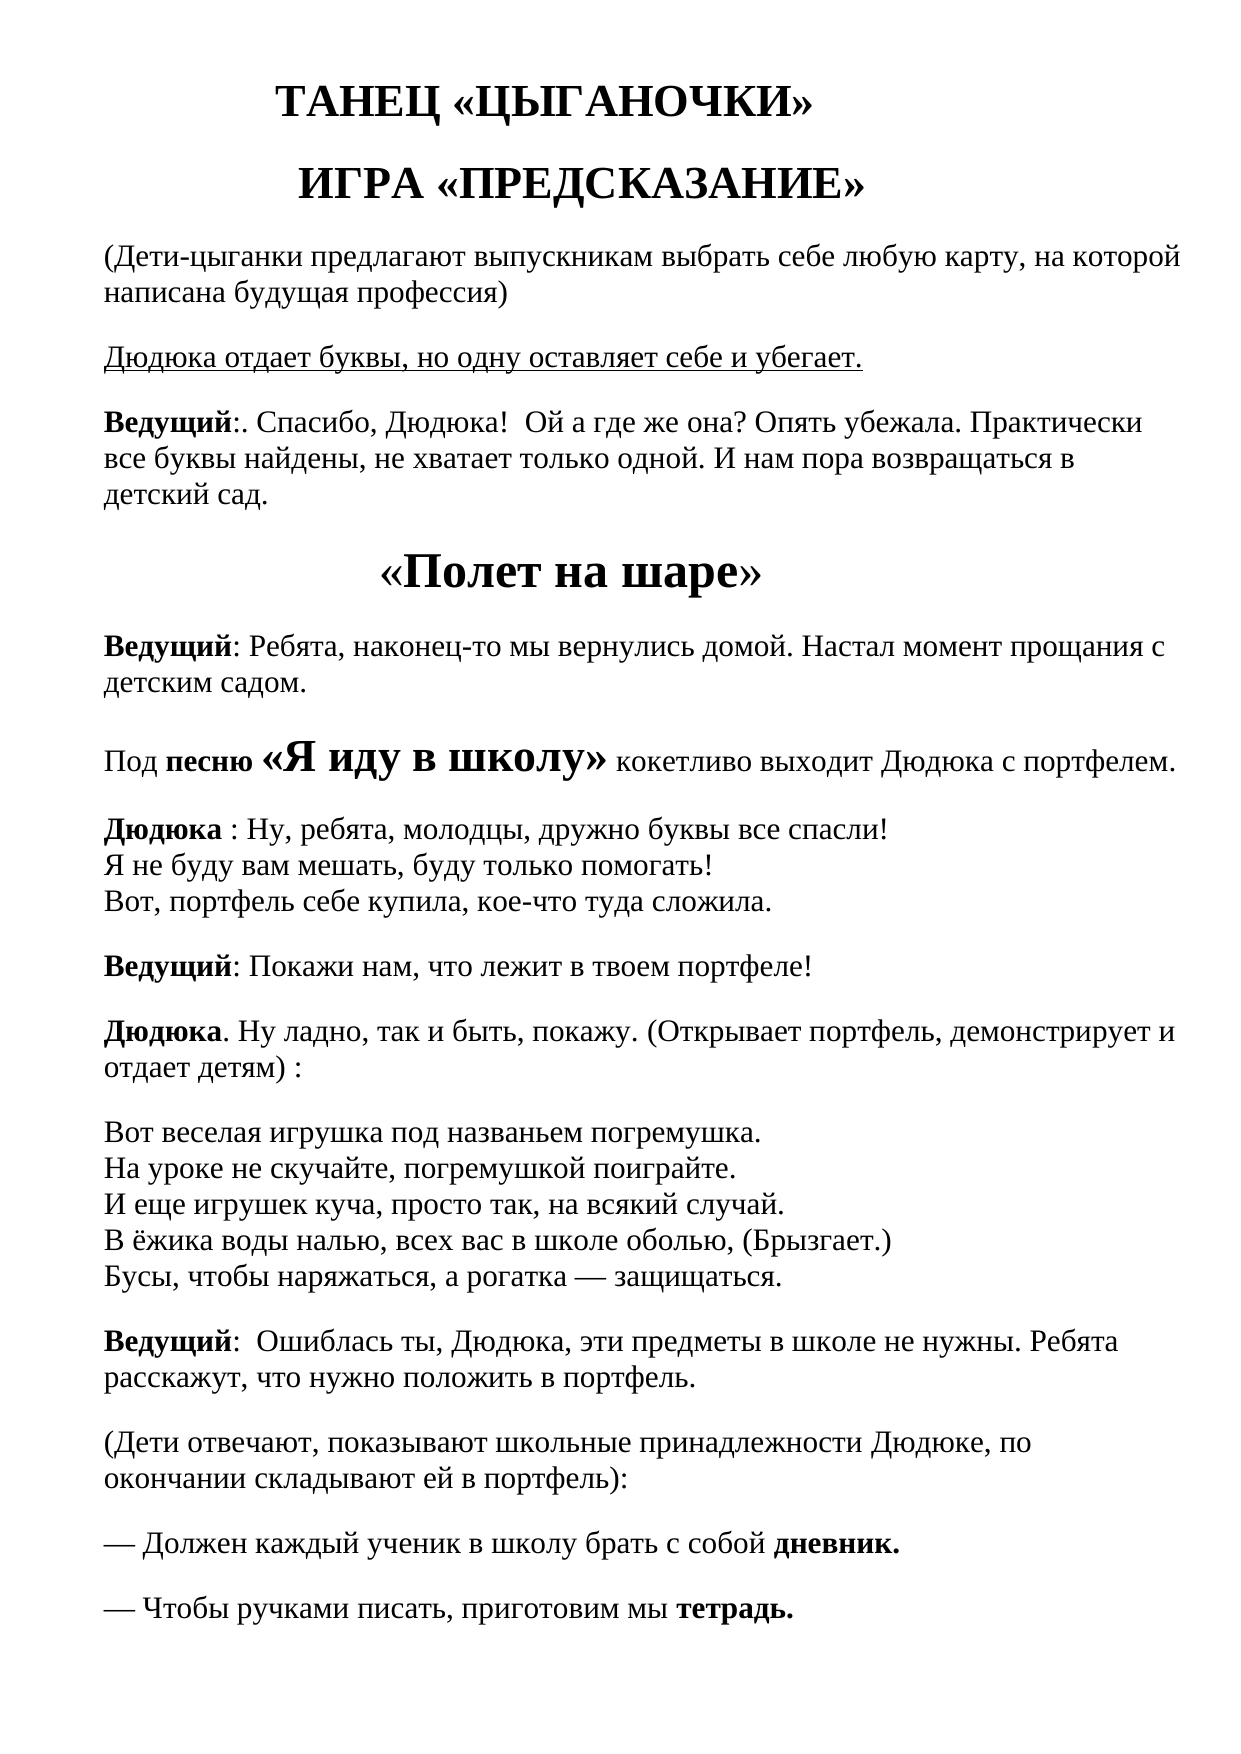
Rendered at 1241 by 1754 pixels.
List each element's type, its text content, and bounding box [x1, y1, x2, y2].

text Дюдюка : Ну, ребята, молодцы, дружно буквы все спасли! Я не буду вам мешать, буду только помогать! Вот, портфель себе купила, кое-что туда сложила. [103, 810, 1181, 918]
text Ведущий: Ошиблась ты, Дюдюка, эти предметы в школе не нужны. Ребята расскажут, что нужно положить в портфель. [103, 1322, 1181, 1394]
text — Должен каждый ученик в школу брать с собой дневник. [103, 1524, 1181, 1560]
text Ведущий: Покажи нам, что лежит в твоем портфеле! [103, 947, 1181, 983]
text Под песню «Я иду в школу» кокетливо выходит Дюдюка с портфелем. [103, 728, 1181, 781]
text Ведущий:. Спасибо, Дюдюка! Ой а где же она? Опять убежала. Практически все буквы найдены, не хватает только одной. И нам пора возвращаться в детский сад. [103, 404, 1181, 512]
text (Дети-цыганки предлагают выпускникам выбрать себе любую карту, на которой написана будущая профессия) [103, 238, 1181, 309]
text (Дети отвечают, показывают школьные принадлежности Дюдюке, по окончании складывают ей в портфель): [103, 1423, 1181, 1495]
text Дюдюка отдает буквы, но одну оставляет себе и убегает. [103, 339, 1181, 374]
text ТАНЕЦ «ЦЫГАНОЧКИ» [103, 74, 1181, 127]
text Вот веселая игрушка под названьем погремушка. На уроке не скучайте, погремушкой поиграйте. [103, 1113, 1181, 1185]
text В ёжика воды налью, всех вас в школе оболью, (Брызгает.) Бусы, чтобы наряжаться, а рогатка — защищаться. [103, 1221, 1181, 1293]
text — Чтобы ручками писать, приготовим мы тетрадь. [103, 1589, 1181, 1625]
text И еще игрушек куча, просто так, на всякий случай. [103, 1185, 1181, 1221]
text Дюдюка. Ну ладно, так и быть, покажу. (Открывает портфель, демонстрирует и отдает детям) : [103, 1012, 1181, 1084]
text ИГРА «ПРЕДСКАЗАНИЕ» [103, 156, 1181, 208]
text «Полет на шаре» [103, 541, 1181, 598]
text Ведущий: Ребята, наконец-то мы вернулись домой. Настал момент прощания с детским садом. [103, 627, 1181, 699]
